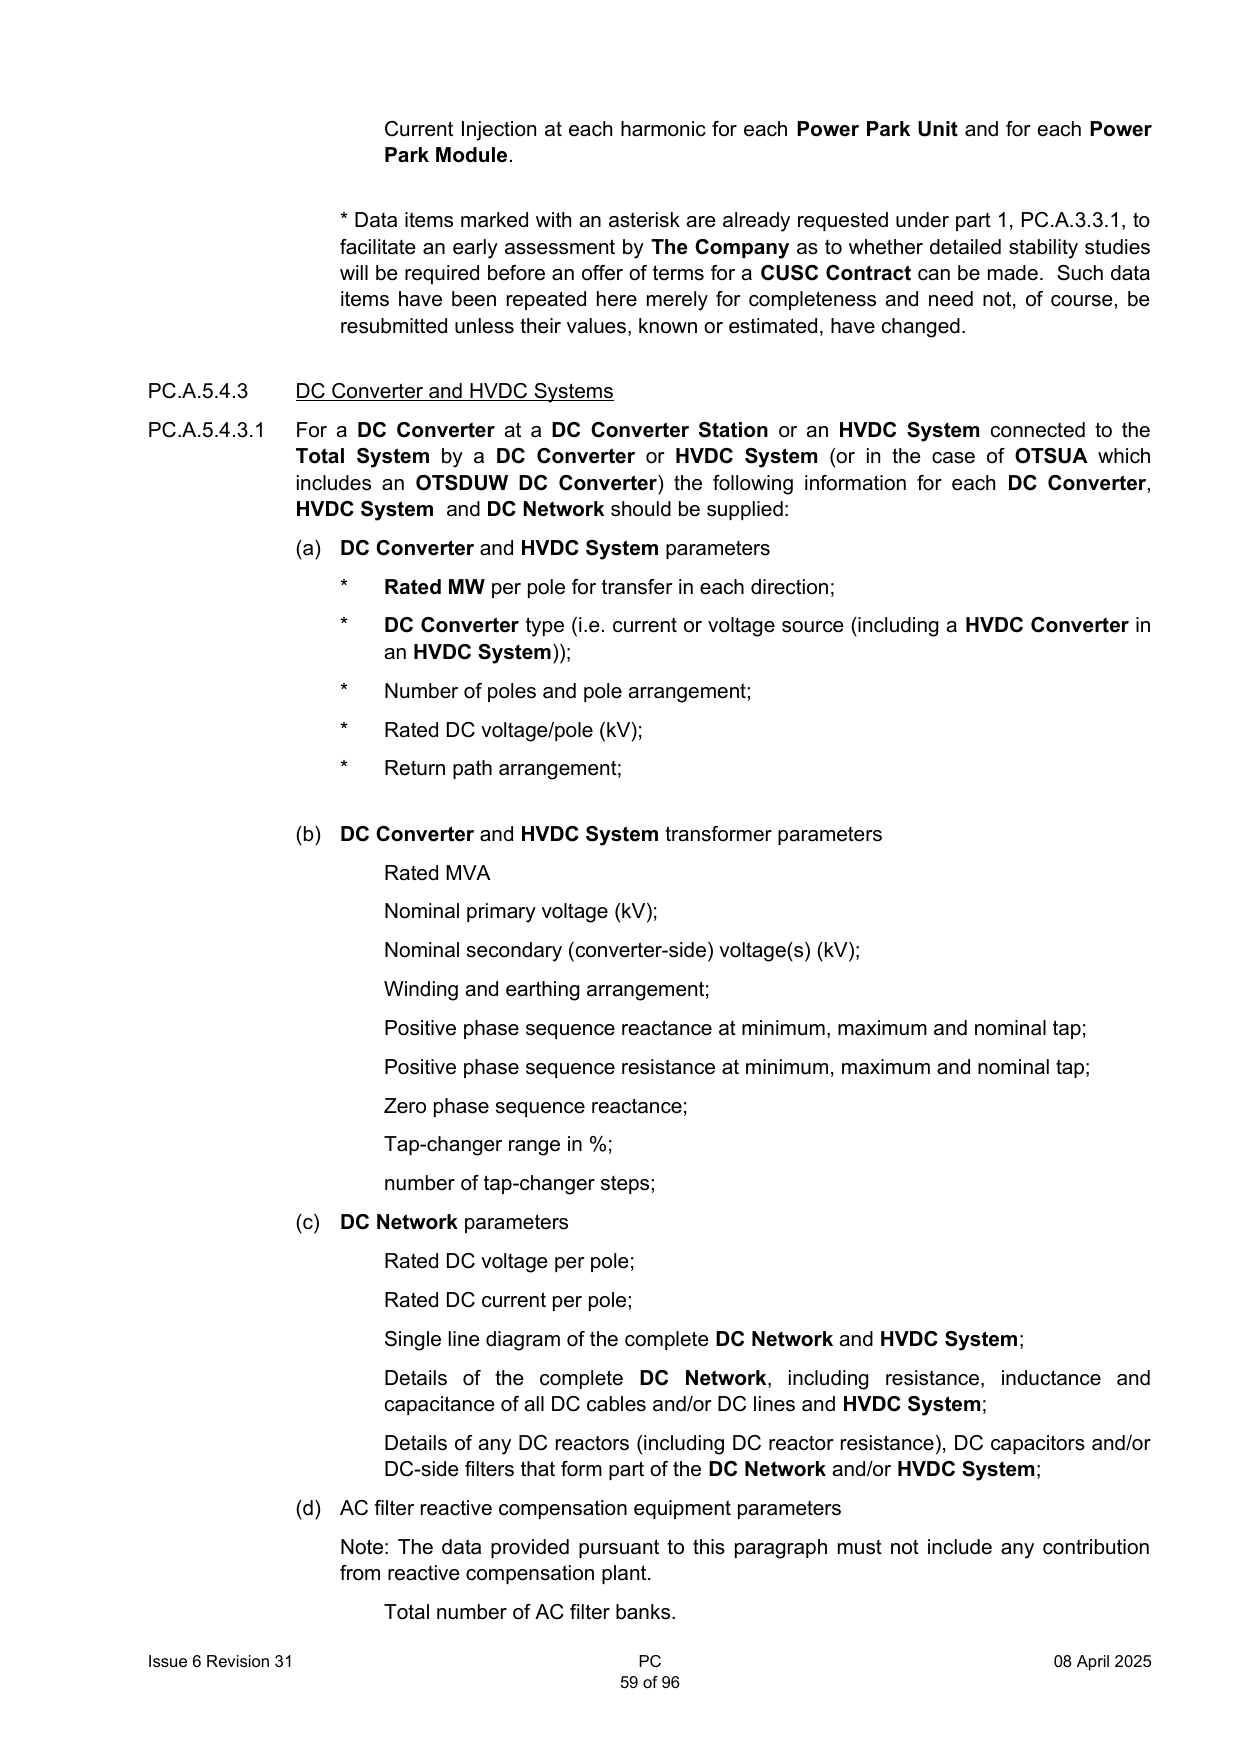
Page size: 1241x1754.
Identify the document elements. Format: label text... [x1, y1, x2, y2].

text Details of the complete DC Network, including resistance, inductance and capacitance of all DC cables and/or DC lines and HVDC System; [340, 1365, 1152, 1416]
text Note: The data provided pursuant to this paragraph must not include any contribution from reactive compensation plant. [295, 1535, 1152, 1585]
text number of tap-changer steps; [340, 1171, 1152, 1195]
text PC.A.5.4.3.1 For a DC Converter at a DC Converter Station or an HVDC System connected to the Total System by a DC Converter or HVDC System (or in the case of OTSUA which includes an OTSDUW DC Converter) the following information for each DC Converter, HVDC System and DC Network should be supplied: [148, 418, 1152, 521]
text (c) DC Network parameters [295, 1210, 1152, 1234]
text Rated MVA [340, 860, 1152, 884]
text Total number of AC filter banks. [340, 1600, 1152, 1624]
text Winding and earthing arrangement; [340, 977, 1152, 1001]
text Nominal secondary (converter-side) voltage(s) (kV); [340, 938, 1152, 962]
text PC.A.5.4.3 DC Converter and HVDC Systems [148, 379, 1152, 403]
text Single line diagram of the complete DC Network and HVDC System; [340, 1327, 1152, 1351]
text (a) DC Converter and HVDC System parameters [295, 536, 1152, 559]
text (b) DC Converter and HVDC System transformer parameters [295, 821, 1152, 845]
text Positive phase sequence reactance at minimum, maximum and nominal tap; [340, 1016, 1152, 1040]
text Rated DC current per pole; [340, 1288, 1152, 1312]
text Tap-changer range in %; [340, 1132, 1152, 1156]
text * Number of poles and pole arrangement; [340, 678, 1152, 702]
text * Rated DC voltage/pole (kV); [340, 717, 1152, 741]
text Rated DC voltage per pole; [340, 1249, 1152, 1273]
text Nominal primary voltage (kV); [340, 899, 1152, 923]
text Details of any DC reactors (including DC reactor resistance), DC capacitors and/or DC-side filters that form part of the DC Network and/or HVDC System; [340, 1431, 1152, 1481]
text * Return path arrangement; [340, 756, 1152, 780]
text (d) AC filter reactive compensation equipment parameters [295, 1496, 1152, 1520]
text * Data items marked with an asterisk are already requested under part 1, PC.A.3.3.1, to facilitate an early assessment by The Company as to whether detailed stability studies will be required before an offer of terms for a CUSC Contract can be made. Such data items have been repeated here merely for completeness and need not, of course, be resubmitted unless their values, known or estimated, have changed. [295, 208, 1152, 338]
text Zero phase sequence reactance; [340, 1093, 1152, 1117]
text * Rated MW per pole for transfer in each direction; [340, 574, 1152, 598]
text Current Injection at each harmonic for each Power Park Unit and for each Power Park Module. [340, 117, 1152, 167]
text * DC Converter type (i.e. current or voltage source (including a HVDC Converter in an HVDC System)); [340, 613, 1152, 664]
text Positive phase sequence resistance at minimum, maximum and nominal tap; [340, 1054, 1152, 1078]
